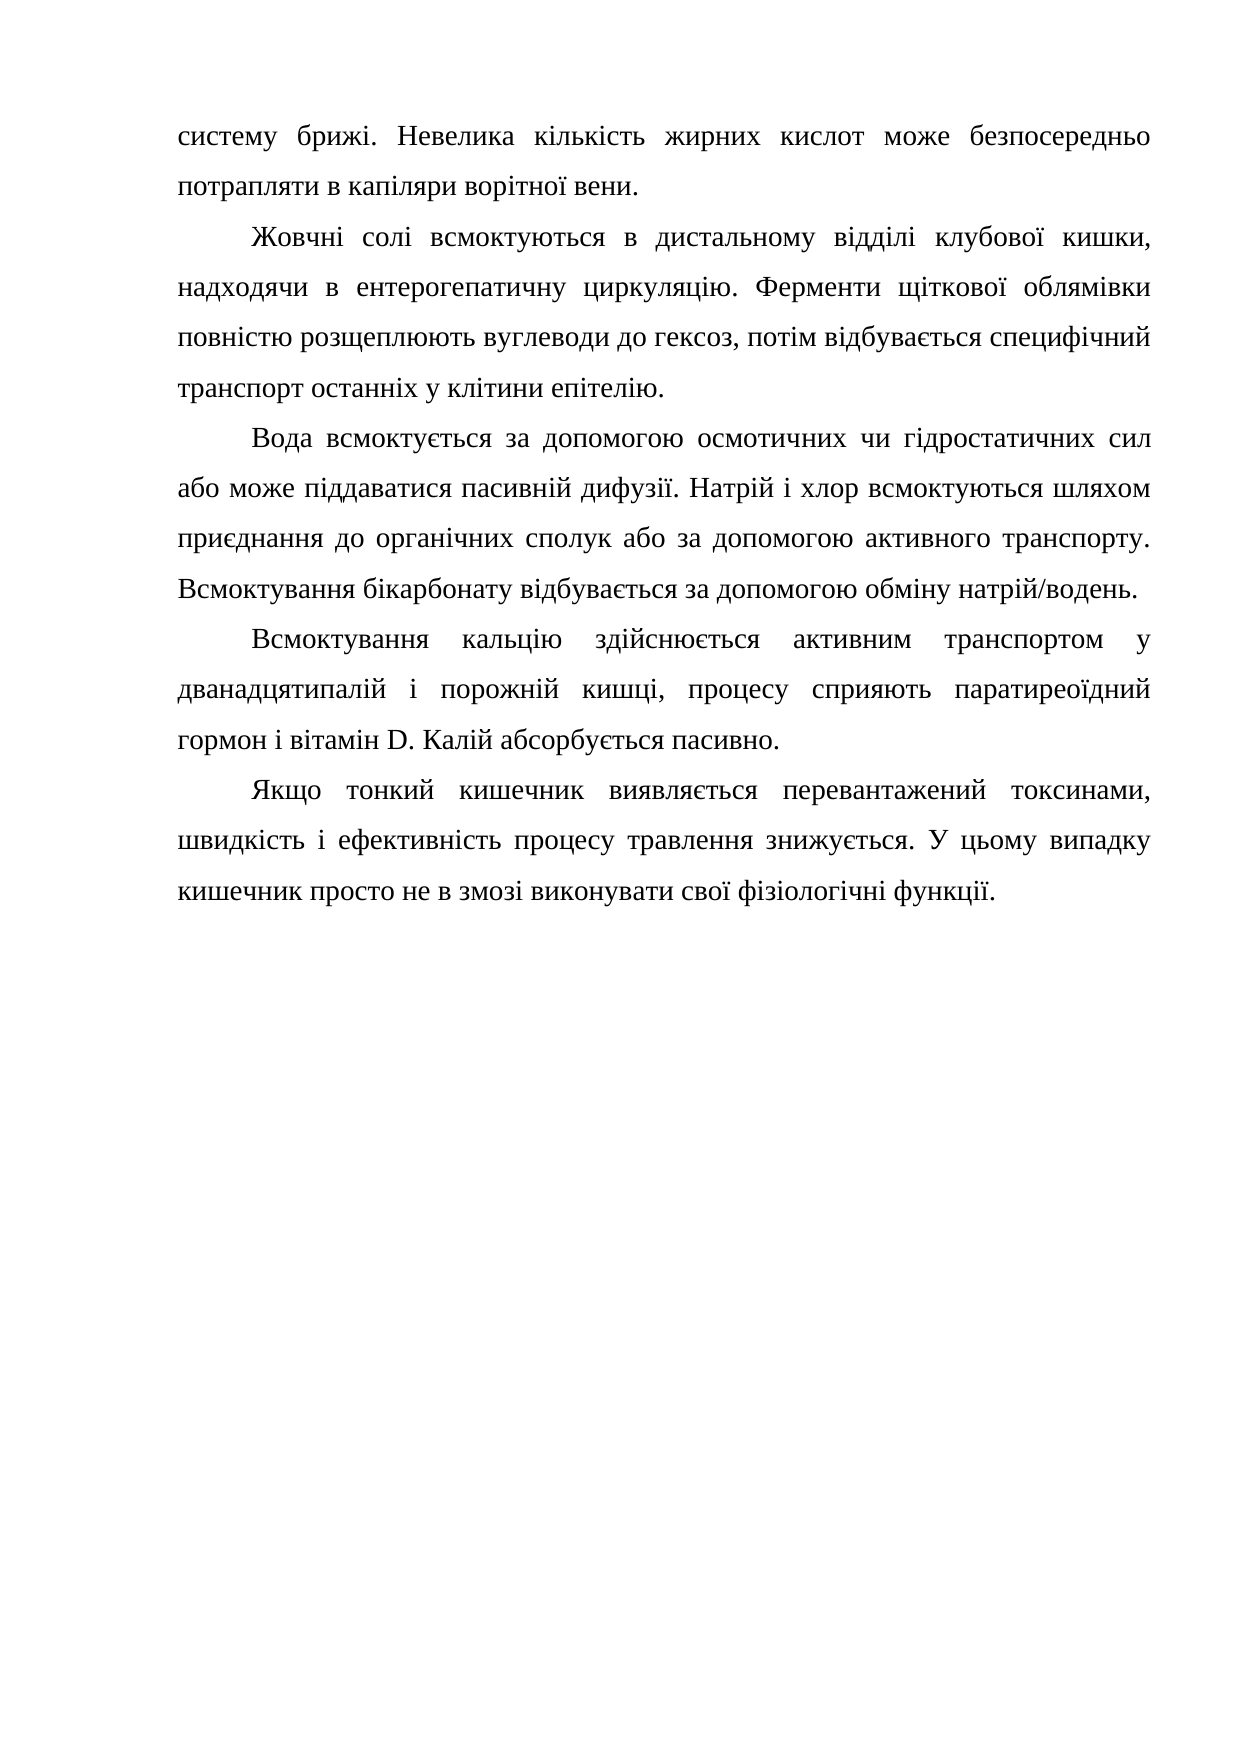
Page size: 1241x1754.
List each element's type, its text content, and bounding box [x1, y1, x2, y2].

text Вода всмоктується за допомогою осмотичних чи гідростатичних сил або може піддаватися пасивній дифузії. Натрій і хлор всмоктуються шляхом приєднання до органічних сполук або за допомогою активного транспорту. Всмоктування бікарбонату відбувається за допомогою обміну натрій/водень. [177, 420, 1152, 604]
text Жовчні солі всмоктуються в дистальному відділі клубової кишки, надходячи в ентерогепатичну циркуляцію. Ферменти щіткової облямівки повністю розщеплюють вуглеводи до гексоз, потім відбувається специфічний транспорт останніх у клітини епітелію. [177, 219, 1152, 403]
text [177, 118, 1152, 202]
text Всмоктування кальцію здійснюється активним транспортом у дванадцятипалій і порожній кишці, процесу сприяють паратиреоїдний гормон і вітамін D. Калій абсорбується пасивно. [177, 621, 1152, 755]
text Якщо тонкий кишечник виявляється перевантажений токсинами, швидкість і ефективність процесу травлення знижується. У цьому випадку кишечник просто не в змозі виконувати свої фізіологічні функції. [177, 772, 1152, 906]
